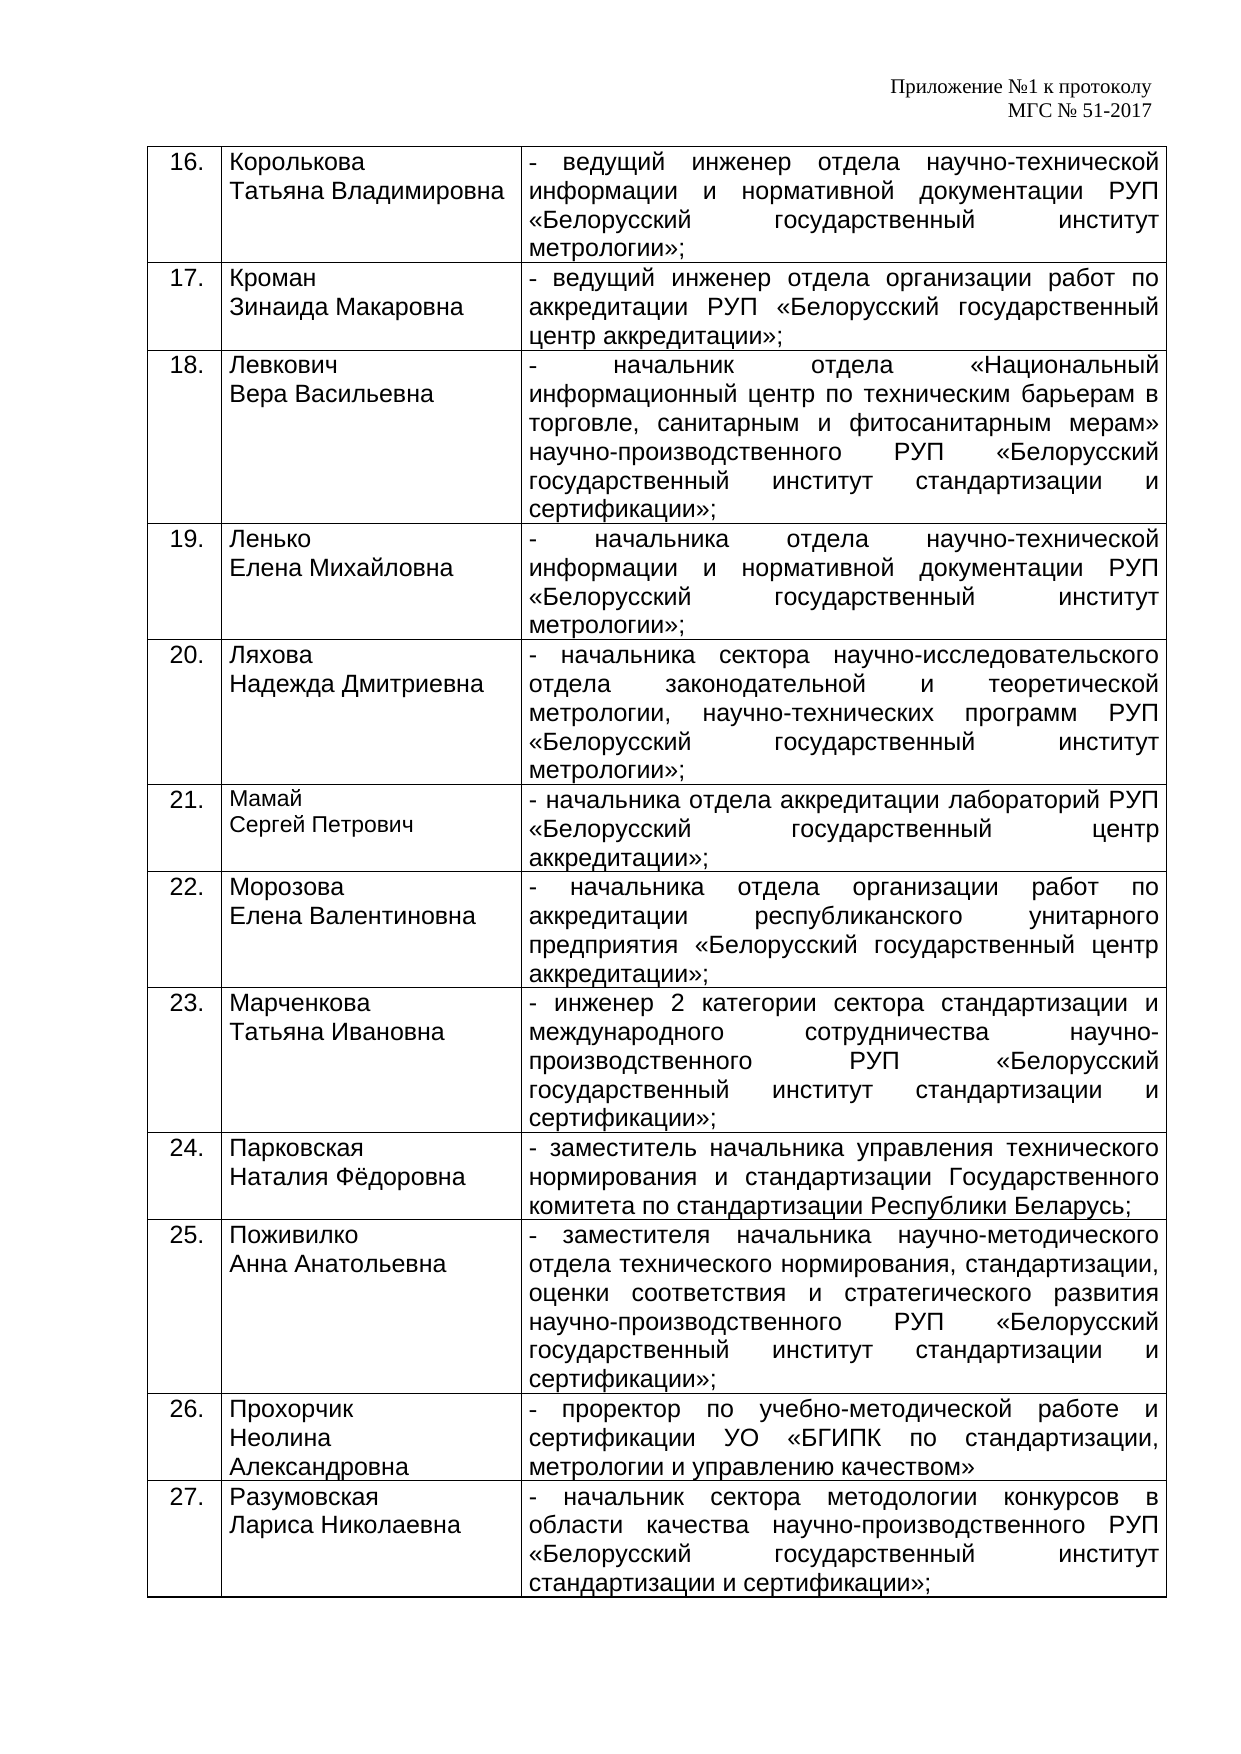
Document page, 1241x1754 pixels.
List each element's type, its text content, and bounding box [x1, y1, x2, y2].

table_cell [148, 988, 221, 1132]
table_cell [148, 640, 221, 784]
table_cell [148, 147, 221, 262]
table_cell Поживилко Анна Анатольевна [222, 1220, 521, 1393]
table_cell Ленько Елена Михайловна [222, 524, 521, 639]
table_cell - начальника сектора научно-исследовательского отдела законодательной и теоретической метрологии, научно-технических программ РУП «Белорусский государственный институт метрологии»; [522, 640, 1166, 784]
table_cell Разумовская Лариса Николаевна [222, 1481, 521, 1596]
table_cell Кроман Зинаида Макаровна [222, 263, 521, 349]
table_cell Морозова Елена Валентиновна [222, 872, 521, 987]
table_cell [148, 872, 221, 987]
table_cell [148, 785, 221, 871]
table_cell [148, 1394, 221, 1480]
table_cell Марченкова Татьяна Ивановна [222, 988, 521, 1132]
table_cell [148, 1220, 221, 1393]
table_cell Королькова Татьяна Владимировна [222, 147, 521, 262]
table_cell [148, 1481, 221, 1596]
table_cell - проректор по учебно-методической работе и сертификации УО «БГИПК по стандартизации, метрологии и управлению качеством» [522, 1394, 1166, 1480]
table_cell - заместитель начальника управления технического нормирования и стандартизации Государственного комитета по стандартизации Республики Беларусь; [522, 1133, 1166, 1219]
table_cell [148, 351, 221, 523]
table_cell - начальника отдела аккредитации лабораторий РУП «Белорусский государственный центр аккредитации»; [522, 785, 1166, 871]
table_cell [148, 524, 221, 639]
table_cell [148, 263, 221, 349]
table_cell - начальник отдела «Национальный информационный центр по техническим барьерам в торговле, санитарным и фитосанитарным мерам» научно-производственного РУП «Белорусский государственный институт стандартизации и сертификации»; [522, 351, 1166, 523]
table_cell - ведущий инженер отдела организации работ по аккредитации РУП «Белорусский государственный центр аккредитации»; [522, 263, 1166, 349]
table_cell - начальника отдела научно-технической информации и нормативной документации РУП «Белорусский государственный институт метрологии»; [522, 524, 1166, 639]
table_cell - ведущий инженер отдела научно-технической информации и нормативной документации РУП «Белорусский государственный институт метрологии»; [522, 147, 1166, 262]
table_cell Ляхова Надежда Дмитриевна [222, 640, 521, 784]
table_cell Мамай Сергей Петрович [222, 785, 521, 871]
table_cell Левкович Вера Васильевна [222, 351, 521, 523]
table_cell Прохорчик Неолина Александровна [222, 1394, 521, 1480]
table_cell - инженер 2 категории сектора стандартизации и международного сотрудничества научно-производственного РУП «Белорусский государственный институт стандартизации и сертификации»; [522, 988, 1166, 1132]
table_cell - начальника отдела организации работ по аккредитации республиканского унитарного предприятия «Белорусский государственный центр аккредитации»; [522, 872, 1166, 987]
table_cell - начальник сектора методологии конкурсов в области качества научно-производственного РУП «Белорусский государственный институт стандартизации и сертификации»; [522, 1481, 1166, 1596]
table_cell Парковская Наталия Фёдоровна [222, 1133, 521, 1219]
table_cell [148, 1133, 221, 1219]
table_cell - заместителя начальника научно-методического отдела технического нормирования, стандартизации, оценки соответствия и стратегического развития научно-производственного РУП «Белорусский государственный институт стандартизации и сертификации»; [522, 1220, 1166, 1393]
